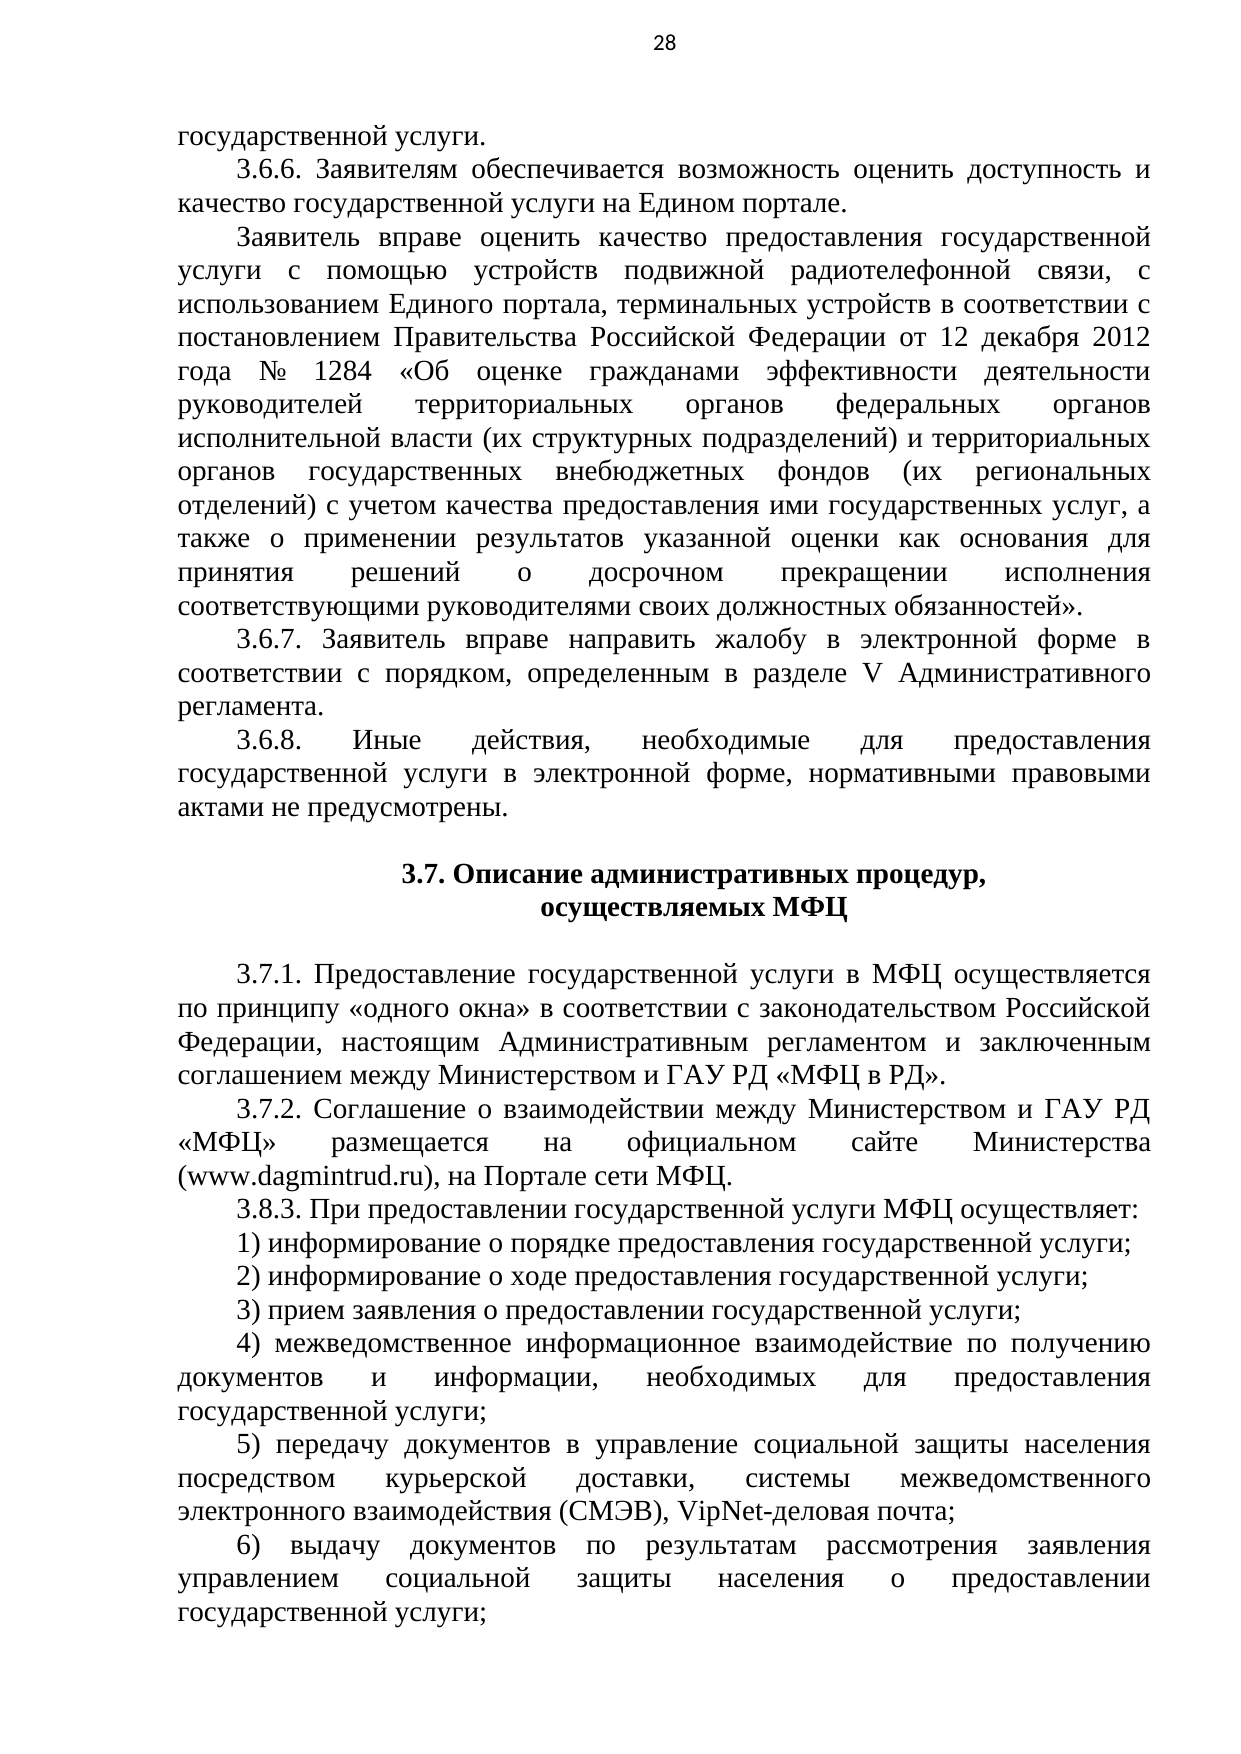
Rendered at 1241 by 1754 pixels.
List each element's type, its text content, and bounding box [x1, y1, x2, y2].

text 3.6.6. Заявителям обеспечивается возможность оценить доступность и качество государственной услуги на Едином портале. [177, 152, 1152, 219]
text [177, 118, 1152, 152]
text 3.6.8. Иные действия, необходимые для предоставления государственной услуги в электронной форме, нормативными правовыми актами не предусмотрены. [177, 722, 1152, 822]
text 5) передачу документов в управление социальной защиты населения посредством курьерской доставки, системы межведомственного электронного взаимодействия (СМЭВ), VipNet-деловая почта; [177, 1426, 1152, 1527]
text 4) межведомственное информационное взаимодействие по получению документов и информации, необходимых для предоставления государственной услуги; [177, 1326, 1152, 1426]
text 3.7.2. Соглашение о взаимодействии между Министерством и ГАУ РД «МФЦ» размещается на официальном сайте Министерства (www.dagmintrud.ru), на Портале сети МФЦ. [177, 1091, 1152, 1191]
text 3.7. Описание административных процедур, [177, 856, 1152, 889]
text 3) прием заявления о предоставлении государственной услуги; [177, 1292, 1152, 1326]
text 3.8.3. При предоставлении государственной услуги МФЦ осуществляет: [177, 1191, 1152, 1225]
text Заявитель вправе оценить качество предоставления государственной услуги с помощью устройств подвижной радиотелефонной связи, с использованием Единого портала, терминальных устройств в соответствии с постановлением Правительства Российской Федерации от 12 декабря 2012 года № 1284 «Об оценке гражданами эффективности деятельности руководителей территориальных органов федеральных органов исполнительной власти (их структурных подразделений) и территориальных органов государственных внебюджетных фондов (их региональных отделений) с учетом качества предоставления ими государственных услуг, а также о применении результатов указанной оценки как основания для принятия решений о досрочном прекращении исполнения соответствующими руководителями своих должностных обязанностей». [177, 219, 1152, 621]
text 3.7.1. Предоставление государственной услуги в МФЦ осуществляется по принципу «одного окна» в соответствии с законодательством Российской Федерации, настоящим Административным регламентом и заключенным соглашением между Министерством и ГАУ РД «МФЦ в РД». [177, 957, 1152, 1091]
text осуществляемых МФЦ [177, 889, 1152, 923]
text 3.6.7. Заявитель вправе направить жалобу в электронной форме в соответствии с порядком, определенным в разделе V Административного регламента. [177, 621, 1152, 722]
text 2) информирование о ходе предоставления государственной услуги; [177, 1258, 1152, 1292]
text 6) выдачу документов по результатам рассмотрения заявления управлением социальной защиты населения о предоставлении государственной услуги; [177, 1527, 1152, 1627]
text 1) информирование о порядке предоставления государственной услуги; [177, 1225, 1152, 1258]
